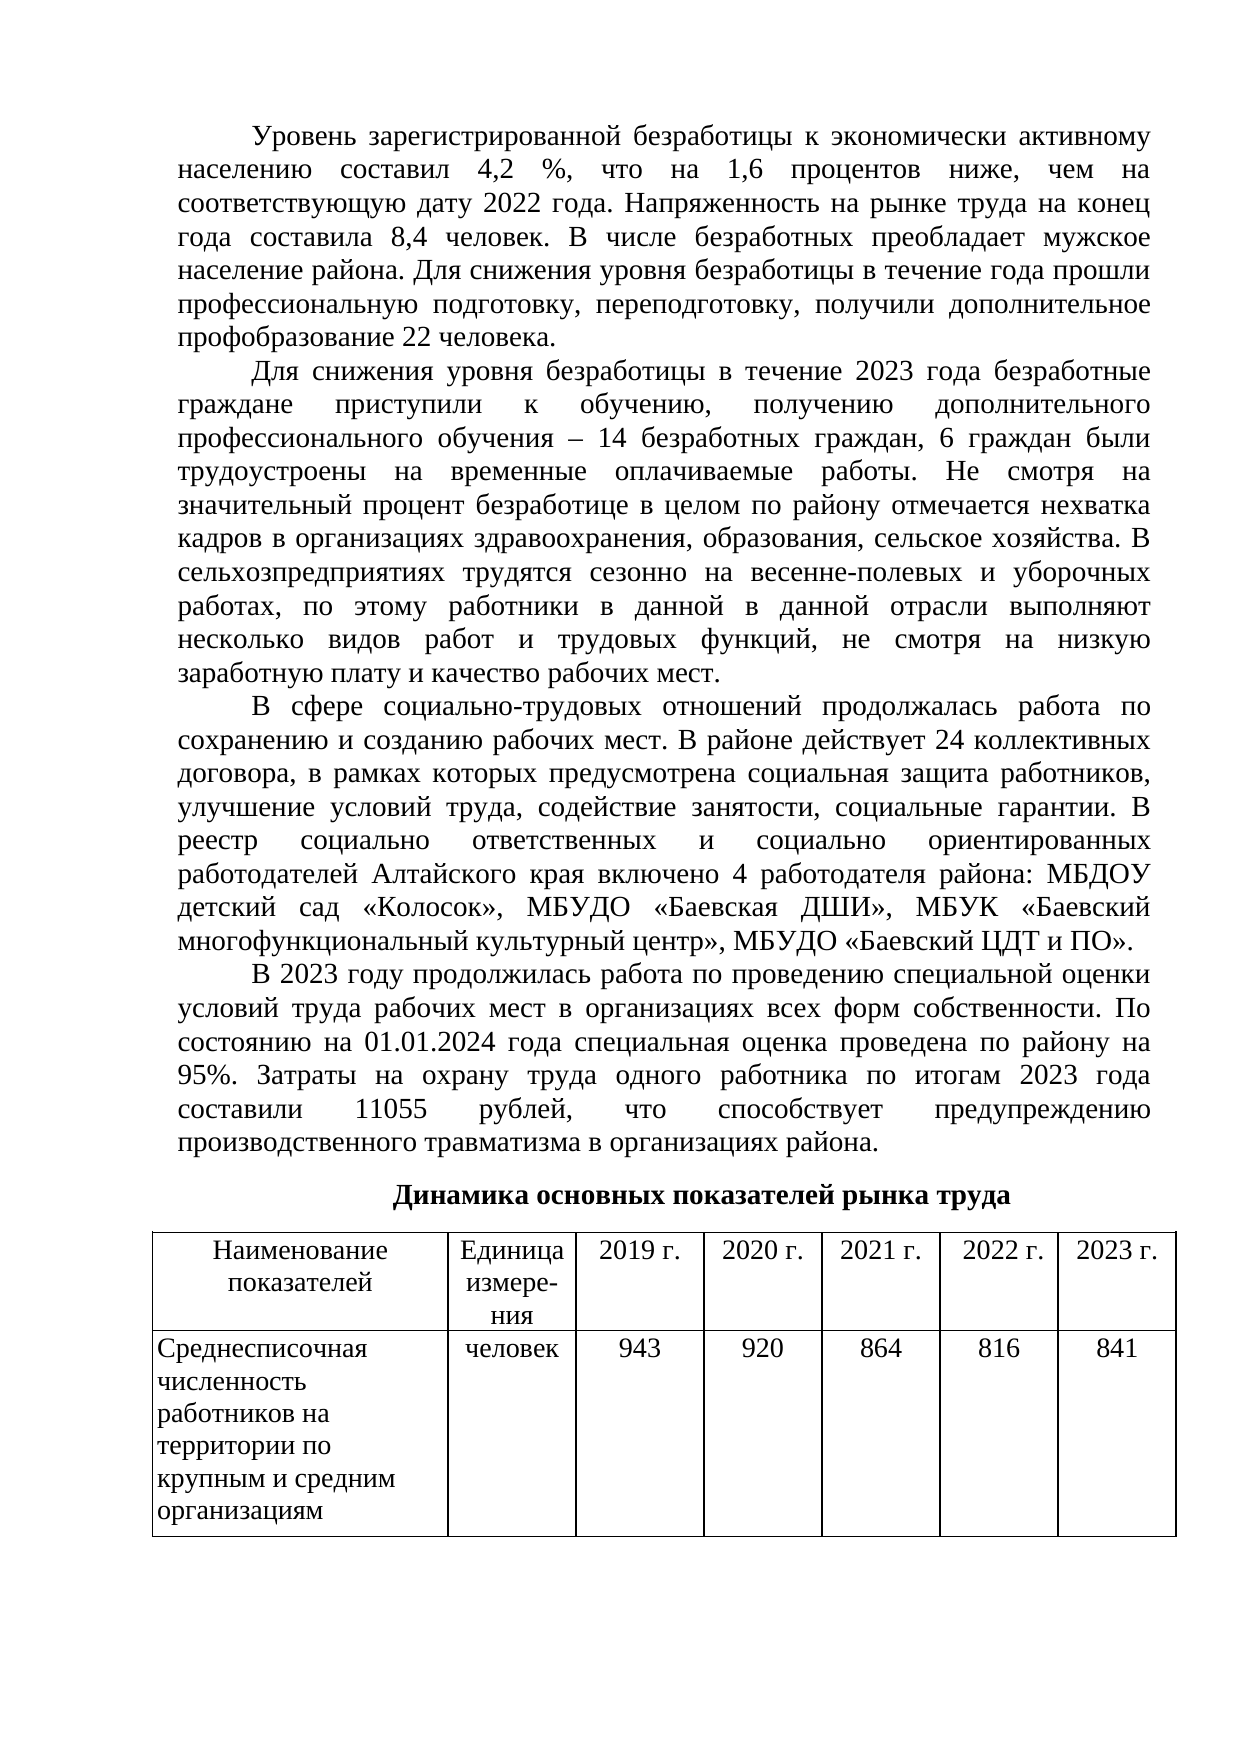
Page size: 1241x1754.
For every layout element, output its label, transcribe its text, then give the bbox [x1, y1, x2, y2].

table_header Единица измере-ния [449, 1233, 575, 1330]
text Динамика основных показателей рынка труда [177, 1177, 1152, 1211]
table_cell 841 [1059, 1331, 1175, 1536]
table_cell 943 [577, 1331, 703, 1536]
text В сфере социально-трудовых отношений продолжалась работа по сохранению и созданию рабочих мест. В районе действует 24 коллективных договора, в рамках которых предусмотрена социальная защита работников, улучшение условий труда, содействие занятости, социальные гарантии. В реестр социально ответственных и социально ориентированных работодателей Алтайского края включено 4 работодателя района: МБДОУ детский сад «Колосок», МБУДО «Баевская ДШИ», МБУК «Баевский многофункциональный культурный центр», МБУДО «Баевский ЦДТ и ПО». [177, 688, 1152, 957]
table_cell 864 [823, 1331, 939, 1536]
table_cell человек [449, 1331, 575, 1536]
table_header 2020 г. [705, 1233, 821, 1330]
table_cell 816 [941, 1331, 1057, 1536]
table_header 2022 г. [941, 1233, 1057, 1330]
table_header Наименование показателей [153, 1233, 447, 1330]
table_header 2019 г. [577, 1233, 703, 1330]
text В 2023 году продолжилась работа по проведению специальной оценки условий труда рабочих мест в организациях всех форм собственности. По состоянию на 01.01.2024 года специальная оценка проведена по району на 95%. Затраты на охрану труда одного работника по итогам 2023 года составили 11055 рублей, что способствует предупреждению производственного травматизма в организациях района. [177, 957, 1152, 1158]
text Уровень зарегистрированной безработицы к экономически активному населению составил 4,2 %, что на 1,6 процентов ниже, чем на соответствующую дату 2022 года. Напряженность на рынке труда на конец года составила 8,4 человек. В числе безработных преобладает мужское население района. Для снижения уровня безработицы в течение года прошли профессиональную подготовку, переподготовку, получили дополнительное профобразование 22 человека. [177, 118, 1152, 353]
text Для снижения уровня безработицы в течение 2023 года безработные граждане приступили к обучению, получению дополнительного профессионального обучения – 14 безработных граждан, 6 граждан были трудоустроены на временные оплачиваемые работы. Не смотря на значительный процент безработице в целом по району отмечается нехватка кадров в организациях здравоохранения, образования, сельское хозяйства. В сельхозпредприятиях трудятся сезонно на весенне-полевых и уборочных работах, по этому работники в данной в данной отрасли выполняют несколько видов работ и трудовых функций, не смотря на низкую заработную плату и качество рабочих мест. [177, 353, 1152, 688]
table_header 2021 г. [823, 1233, 939, 1330]
table_cell 920 [705, 1331, 821, 1536]
table_cell Среднесписочная численность работников на территории по крупным и средним организациям [153, 1331, 447, 1536]
table_header 2023 г. [1059, 1233, 1175, 1330]
